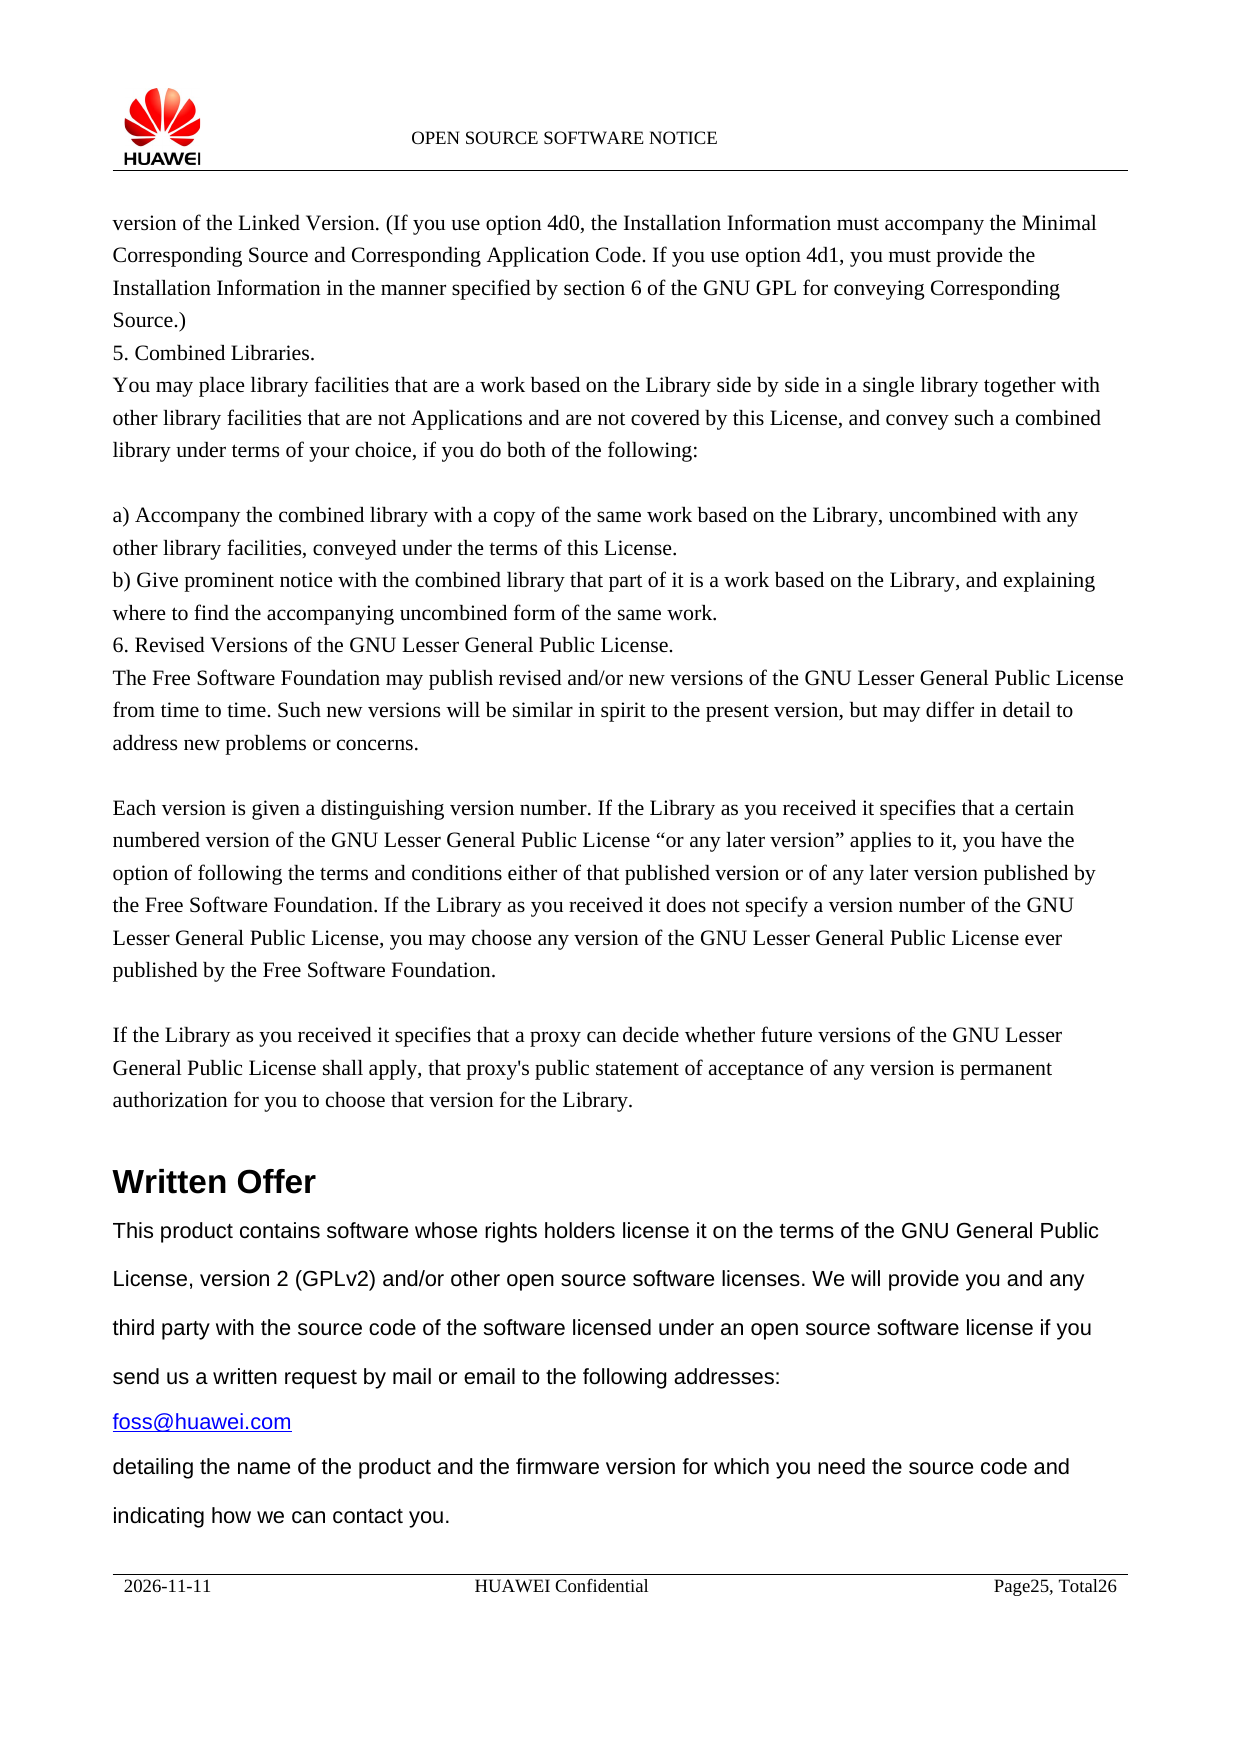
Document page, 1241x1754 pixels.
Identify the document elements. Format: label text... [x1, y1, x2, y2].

text Written Offer [112, 1149, 1128, 1214]
text detailing the name of the product and the firmware version for which you need the source code and indicating how we can contact you. [112, 1450, 1128, 1532]
picture [124, 88, 201, 165]
text foss@huawei.com [112, 1405, 1128, 1438]
text This product contains software whose rights holders license it on the terms of the GNU General Public License, version 2 (GPLv2) and/or other open source software licenses. We will provide you and any third party with the source code of the software licensed under an open source software license if you send us a written request by mail or email to the following addresses: [112, 1214, 1128, 1393]
